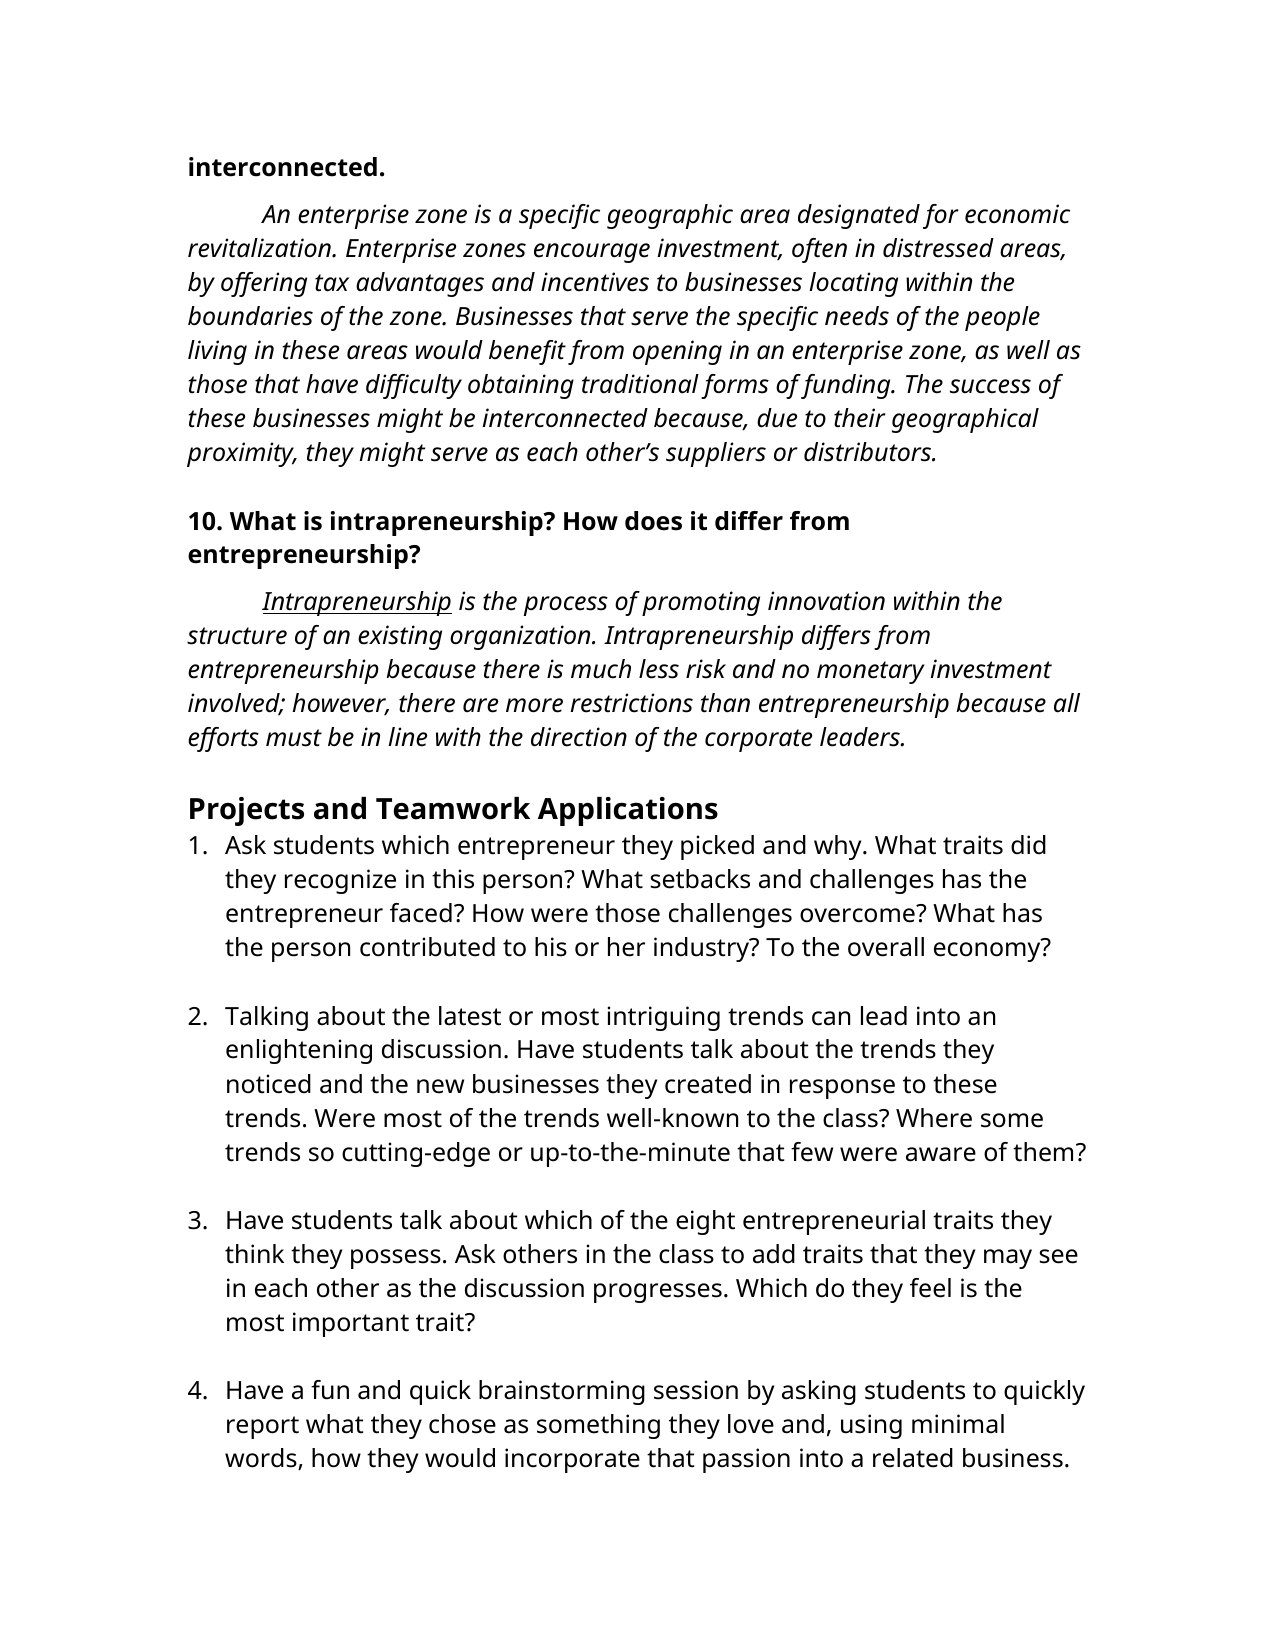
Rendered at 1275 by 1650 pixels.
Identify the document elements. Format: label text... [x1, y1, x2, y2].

text 2. Talking about the latest or most intriguing trends can lead into an enlightening discussion. Have students talk about the trends they noticed and the new businesses they created in response to these trends. Were most of the trends well-known to the class? Where some trends so cutting-edge or up-to-the-minute that few were aware of them? [187, 998, 1087, 1168]
text 3. Have students talk about which of the eight entrepreneurial traits they think they possess. Ask others in the class to add traits that they may see in each other as the discussion progresses. Which do they feel is the most important trait? [187, 1202, 1087, 1339]
text Intrapreneurship is the process of promoting innovation within the structure of an existing organization. Intrapreneurship differs from entrepreneurship because there is much less risk and no monetary investment involved; however, there are more restrictions than entrepreneurship because all efforts must be in line with the direction of the corporate leaders. [187, 584, 1087, 754]
text 1. Ask students which entrepreneur they picked and why. What traits did they recognize in this person? What setbacks and challenges has the entrepreneur faced? How were those challenges overcome? What has the person contributed to his or her industry? To the overall economy? [187, 828, 1087, 964]
text Projects and Teamwork Applications [187, 788, 1087, 828]
text 10. What is intrapreneurship? How does it differ from entrepreneurship? [187, 503, 1087, 571]
text An enterprise zone is a specific geographic area designated for economic revitalization. Enterprise zones encourage investment, often in distressed areas, by offering tax advantages and incentives to businesses locating within the boundaries of the zone. Businesses that serve the specific needs of the people living in these areas would benefit from opening in an enterprise zone, as well as those that have difficulty obtaining traditional forms of funding. The success of these businesses might be interconnected because, due to their geographical proximity, they might serve as each other’s suppliers or distributors. [187, 197, 1087, 469]
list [187, 150, 1087, 184]
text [187, 1373, 1087, 1475]
